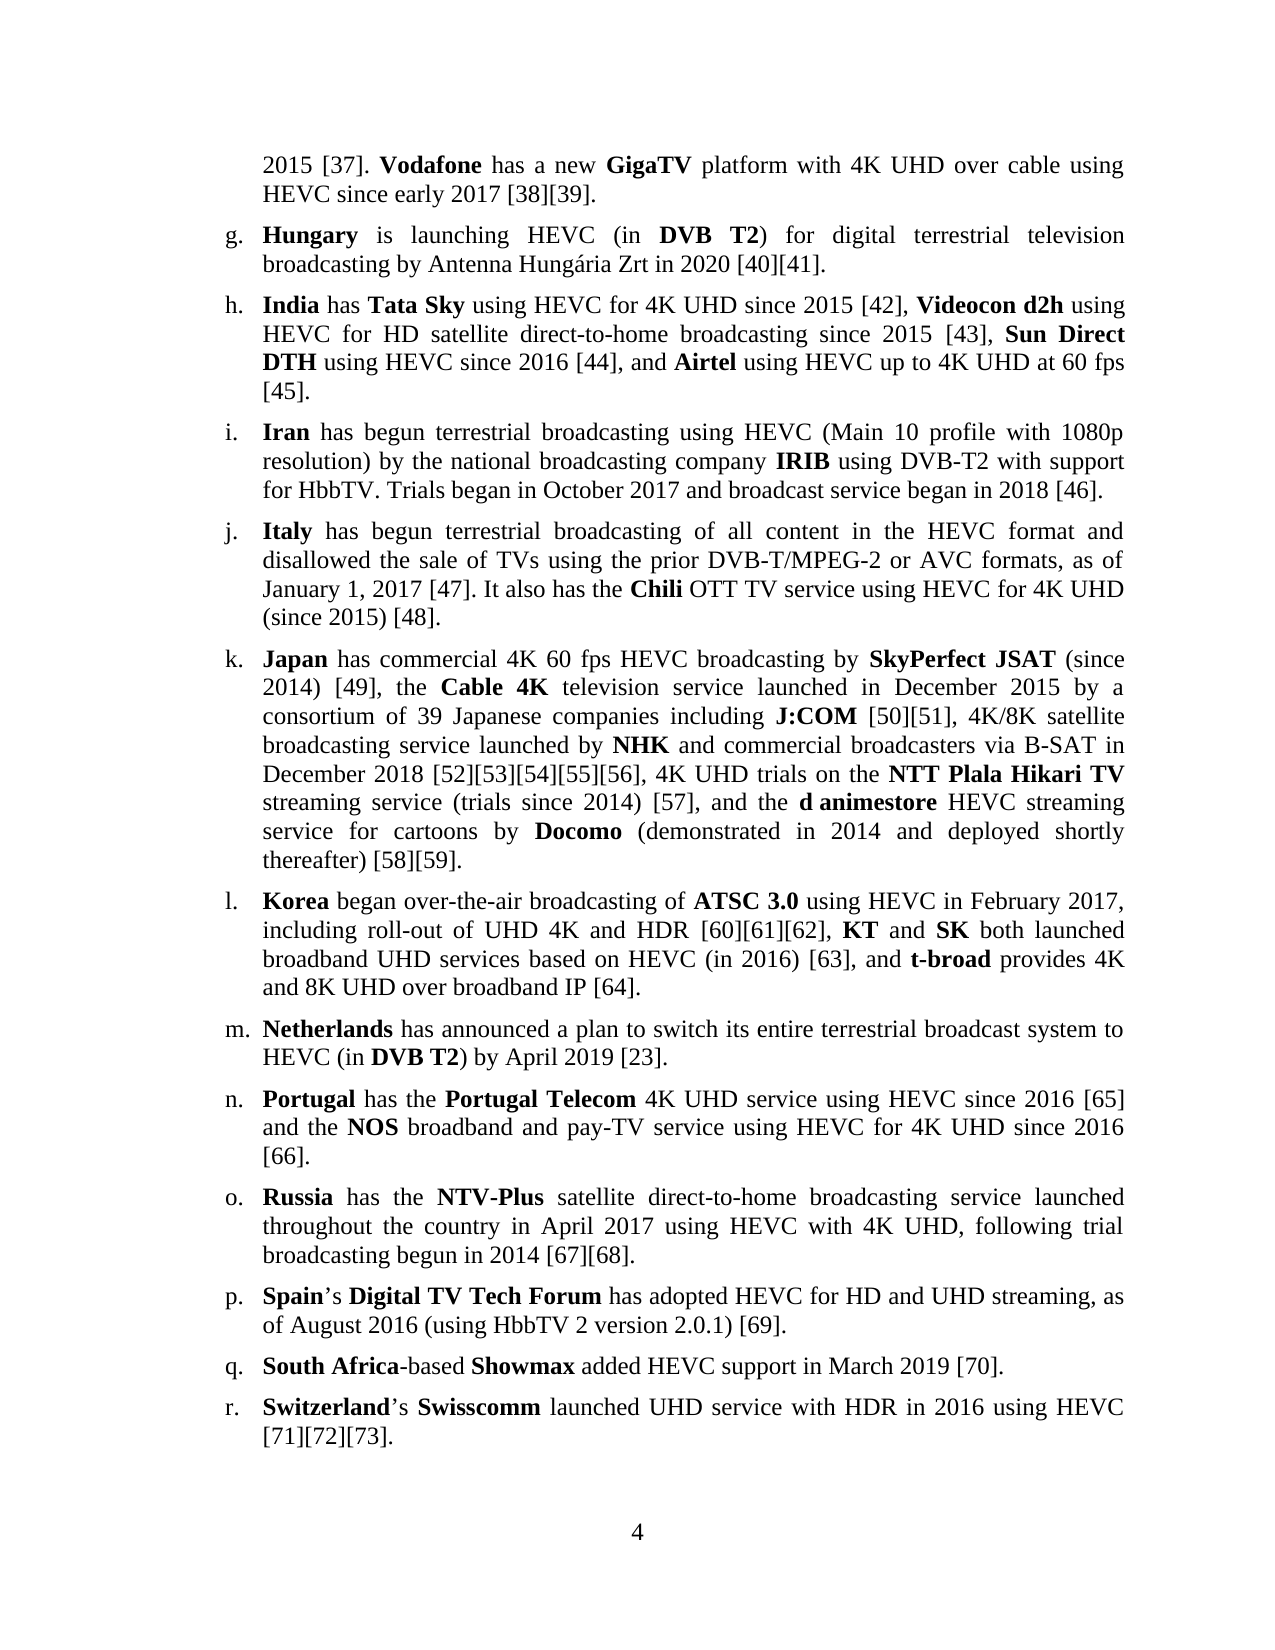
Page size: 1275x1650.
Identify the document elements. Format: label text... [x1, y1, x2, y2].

list Hungary is launching HEVC (in DVB T2) for digital terrestrial television broadcasting by Antenna Hungária Zrt in 2020 [40][41]. [225, 220, 1125, 277]
list South Africa-based Showmax added HEVC support in March 2019 [70]. [225, 1351, 1125, 1380]
list Netherlands has announced a plan to switch its entire terrestrial broadcast system to HEVC (in DVB T2) by April 2019 [23]. [225, 1014, 1125, 1071]
list Spain’s Digital TV Tech Forum has adopted HEVC for HD and UHD streaming, as of August 2016 (using HbbTV 2 version 2.0.1) [69]. [225, 1281, 1125, 1339]
list Italy has begun terrestrial broadcasting of all content in the HEVC format and disallowed the sale of TVs using the prior DVB-T/MPEG-2 or AVC formats, as of January 1, 2017 [47]. It also has the Chili OTT TV service using HEVC for 4K UHD (since 2015) [48]. [225, 516, 1125, 631]
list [225, 150, 1125, 207]
list Japan has commercial 4K 60 fps HEVC broadcasting by SkyPerfect JSAT (since 2014) [49], the Cable 4K television service launched in December 2015 by a consortium of 39 Japanese companies including J:COM [50][51], 4K/8K satellite broadcasting service launched by NHK and commercial broadcasters via B-SAT in December 2018 [52][53][54][55][56], 4K UHD trials on the NTT Plala Hikari TV streaming service (trials since 2014) [57], and the d animestore HEVC streaming service for cartoons by Docomo (demonstrated in 2014 and deployed shortly thereafter) [58][59]. [225, 644, 1125, 874]
list Russia has the NTV-Plus satellite direct-to-home broadcasting service launched throughout the country in April 2017 using HEVC with 4K UHD, following trial broadcasting begun in 2014 [67][68]. [225, 1182, 1125, 1269]
list India has Tata Sky using HEVC for 4K UHD since 2015 [42], Videocon d2h using HEVC for HD satellite direct-to-home broadcasting since 2015 [43], Sun Direct DTH using HEVC since 2016 [44], and Airtel using HEVC up to 4K UHD at 60 fps [45]. [225, 290, 1125, 405]
list Iran has begun terrestrial broadcasting using HEVC (Main 10 profile with 1080p resolution) by the national broadcasting company IRIB using DVB-T2 with support for HbbTV. Trials began in October 2017 and broadcast service began in 2018 [46]. [225, 417, 1125, 504]
list Korea began over-the-air broadcasting of ATSC 3.0 using HEVC in February 2017, including roll-out of UHD 4K and HDR [60][61][62], KT and SK both launched broadband UHD services based on HEVC (in 2016) [63], and t-broad provides 4K and 8K UHD over broadband IP [64]. [225, 886, 1125, 1001]
list Switzerland’s Swisscomm launched UHD service with HDR in 2016 using HEVC [71][72][73]. [225, 1392, 1125, 1450]
list Portugal has the Portugal Telecom 4K UHD service using HEVC since 2016 [65] and the NOS broadband and pay-TV service using HEVC for 4K UHD since 2016 [66]. [225, 1084, 1125, 1170]
